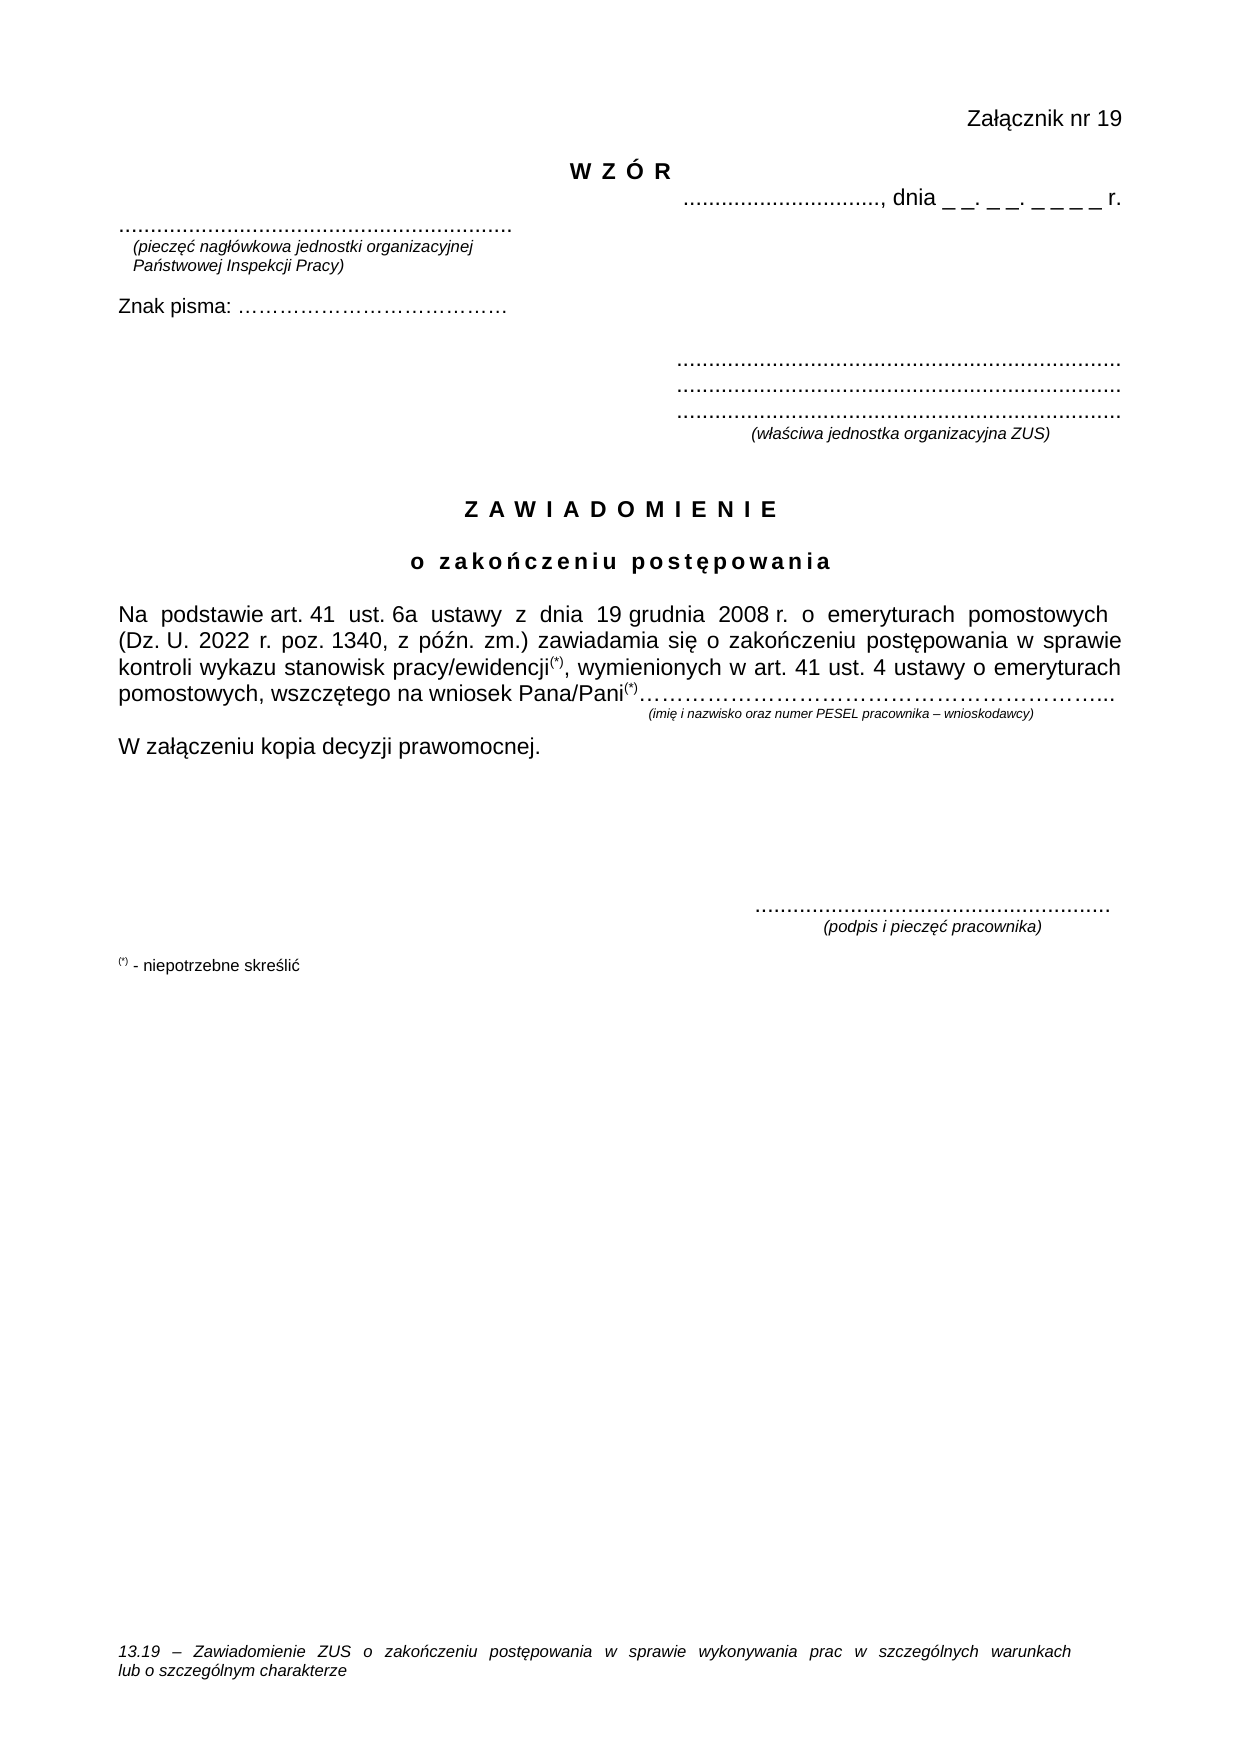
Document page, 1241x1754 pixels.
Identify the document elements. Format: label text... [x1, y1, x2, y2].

text .............................................................. [118, 211, 1122, 237]
text W załączeniu kopia decyzji prawomocnej. [118, 733, 1122, 759]
text Załącznik nr 19 [118, 105, 1122, 131]
text o zakończeniu postępowania [118, 548, 1122, 575]
text (imię i nazwisko oraz numer PESEL pracownika – wnioskodawcy) [413, 706, 1122, 733]
text ........................................................ [743, 891, 1122, 917]
text WZÓR [118, 158, 1122, 184]
text (właściwa jednostka organizacyjna ZUS) [679, 424, 1122, 443]
text Znak pisma: ………………………………… [118, 294, 1122, 318]
text (pieczęć nagłówkowa jednostki organizacyjnej Państwowej Inspekcji Pracy) [133, 237, 1122, 275]
text ...................................................................... [118, 397, 1122, 424]
text ZAWIADOMIENIE [118, 496, 1122, 522]
text (*) - niepotrzebne skreślić [118, 956, 1122, 975]
text ...................................................................... [118, 345, 1122, 371]
text ..............................., dnia _ _. _ _. _ _ _ _ r. [118, 184, 1122, 211]
text (podpis i pieczęć pracownika) [743, 917, 1122, 936]
text Na podstawie art. 41 ust. 6a ustawy z dnia 19 grudnia 2008 r. o emeryturach pomostowych (Dz. U. 2022 r. poz. 1340, z późn. zm.) zawiadamia się o zakończeniu postępowania w sprawie kontroli wykazu stanowisk pracy/ewidencji(*), wymienionych w art. 41 ust. 4 ustawy o emeryturach pomostowych, wszczętego na wniosek Pana/Pani(*)……………………………………………………... [118, 601, 1122, 706]
text ...................................................................... [118, 371, 1122, 397]
